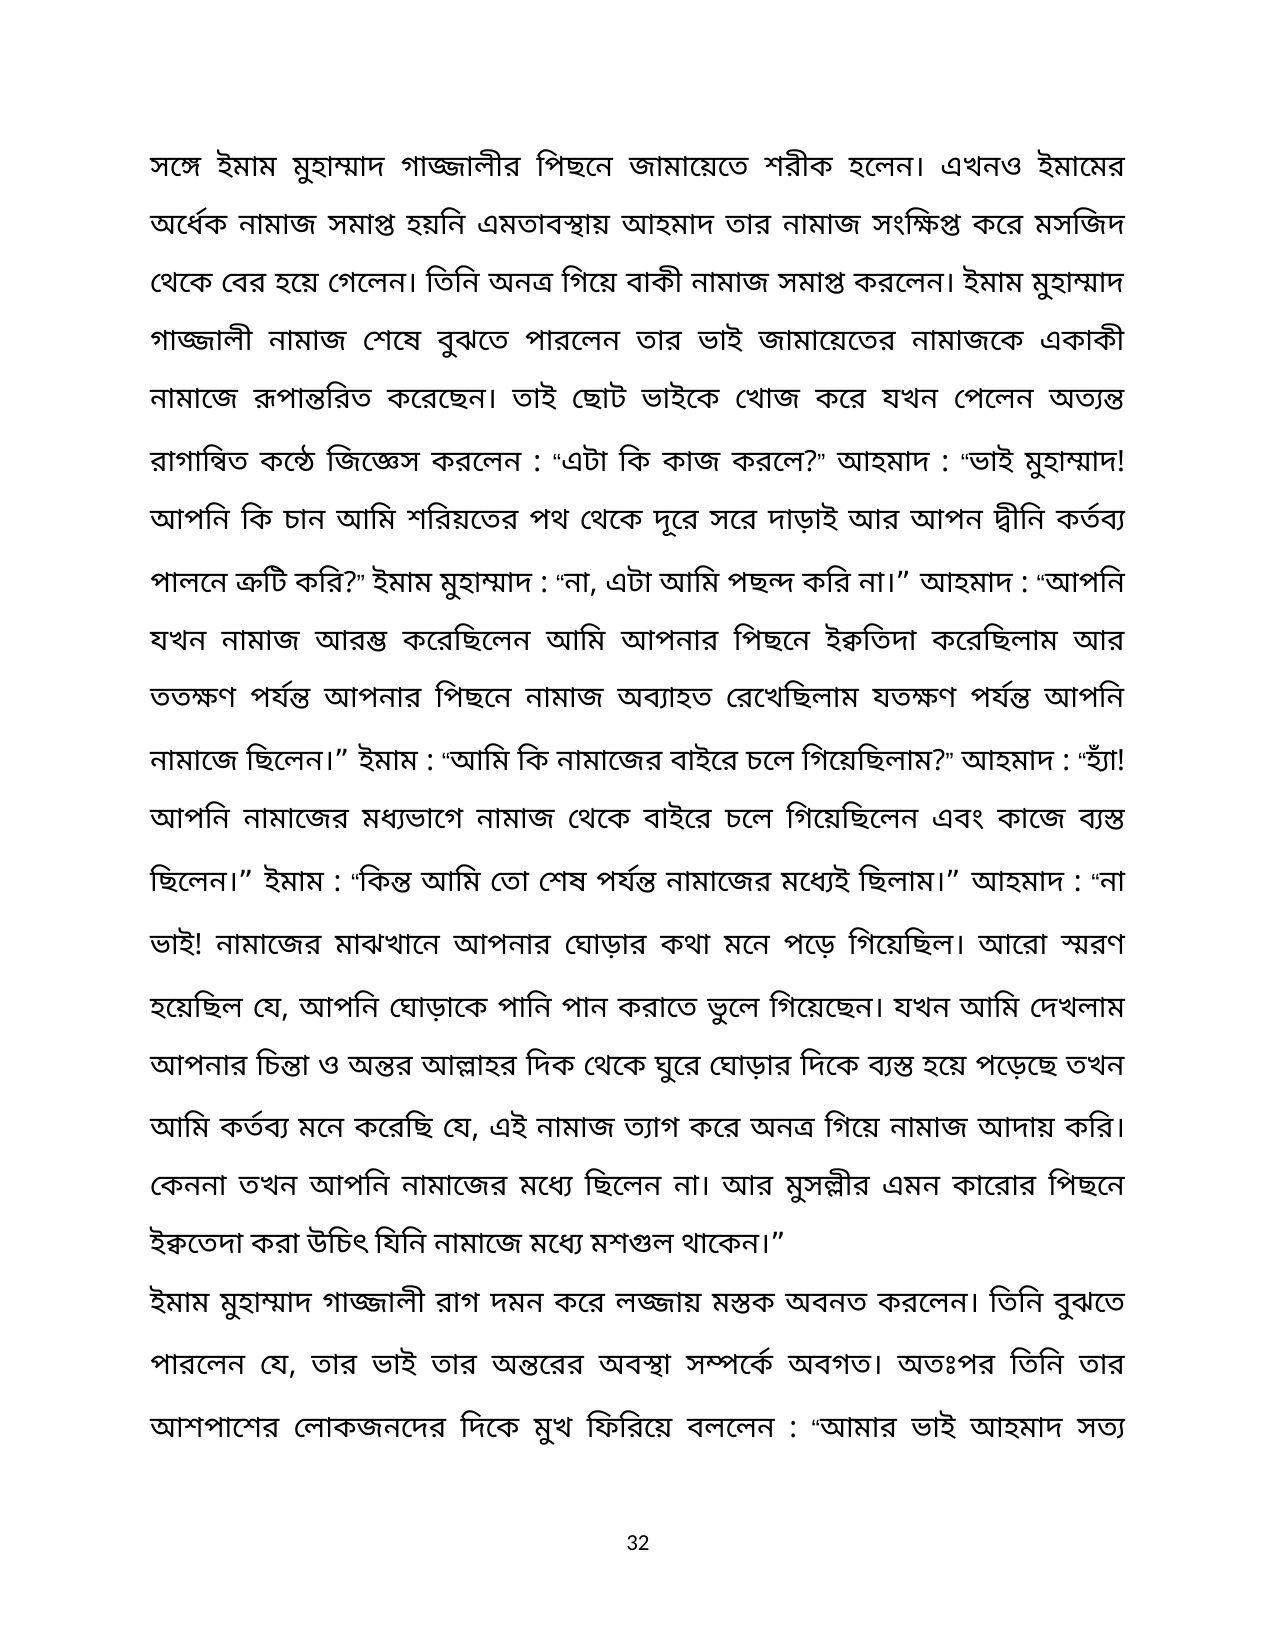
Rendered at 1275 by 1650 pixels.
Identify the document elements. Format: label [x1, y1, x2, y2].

text [150, 150, 1125, 1266]
text [150, 1285, 1125, 1449]
